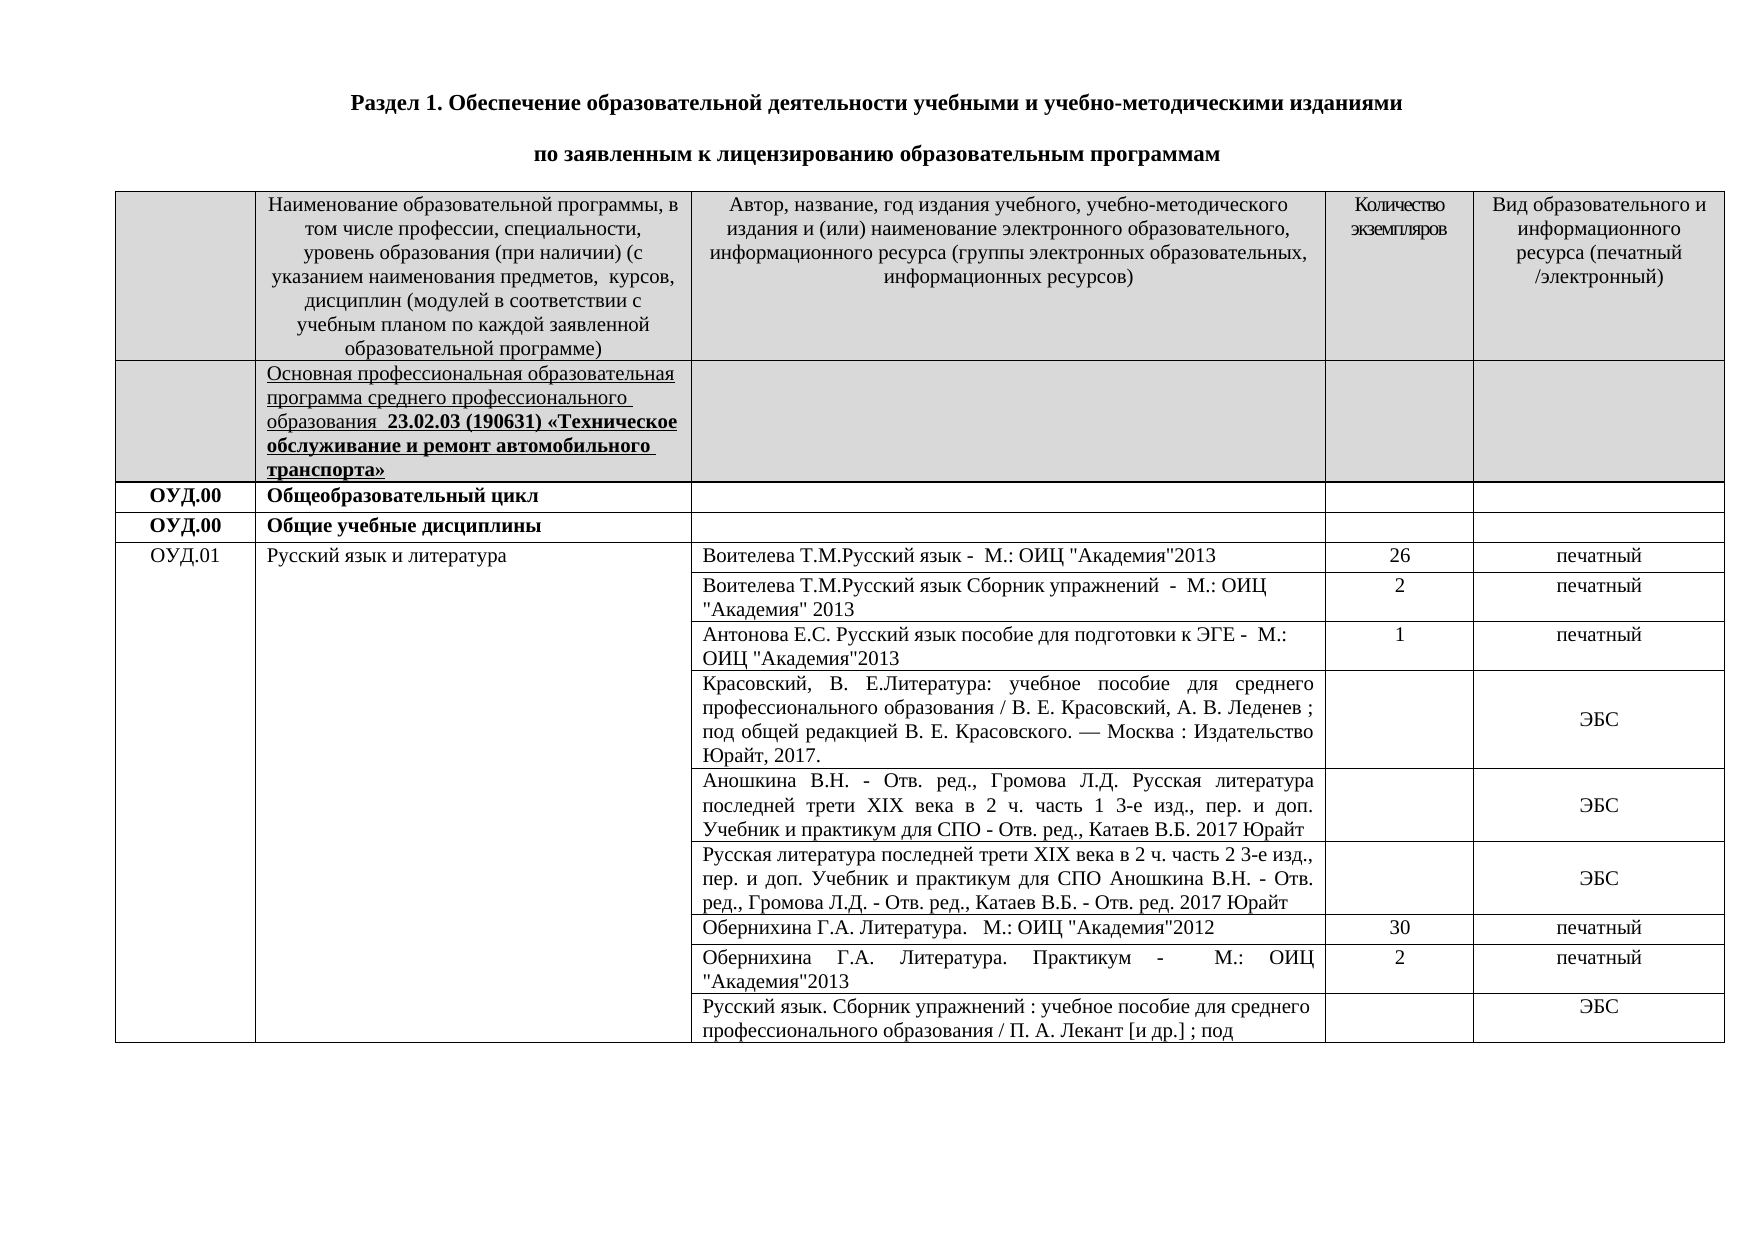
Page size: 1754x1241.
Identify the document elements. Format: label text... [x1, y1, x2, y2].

table_cell 2 [1326, 573, 1473, 621]
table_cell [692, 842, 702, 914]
table_cell ЭБС [1474, 842, 1724, 914]
table_cell Воителева Т.М.Русский язык - М.: ОИЦ "Академия"2013 [692, 543, 1325, 572]
table_cell [1326, 842, 1473, 914]
table_cell ЭБС [1474, 994, 1724, 1042]
table_cell [1326, 769, 1473, 841]
table_header Вид образовательного и информационного ресурса (печатный /электронный) [1474, 192, 1724, 360]
text Раздел 1. Обеспечение образовательной деятельности учебными и учебно-методическими изданиями [118, 88, 1636, 115]
table_cell 1 [1326, 622, 1473, 670]
table_cell [1326, 513, 1473, 542]
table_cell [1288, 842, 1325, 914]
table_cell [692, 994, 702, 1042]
table_cell печатный [1474, 915, 1724, 944]
table_header Автор, название, год издания учебного, учебно-методического издания и (или) наименование электронного образовательного, информационного ресурса (группы электронных образовательных, информационных ресурсов) [692, 192, 1325, 360]
table_cell [1326, 671, 1473, 767]
table_cell Обернихина Г.А. Литература. Практикум - М.: ОИЦ "Академия"2013 [692, 945, 1325, 993]
table_cell 30 [1326, 915, 1473, 944]
table_cell Аношкина В.Н. - Отв. ред., Громова Л.Д. Русская литература последней трети XIX века в 2 ч. часть 1 3-е изд., пер. и доп. Учебник и практикум для СПО - Отв. ред., Катаев В.Б. 2017 Юрайт [692, 769, 1325, 841]
table_cell [1474, 513, 1724, 542]
table_cell Общеобразовательный цикл [256, 483, 691, 512]
table_cell ЭБС [1474, 671, 1724, 767]
table_cell ОУД.00 [116, 483, 255, 512]
table_header Наименование образовательной программы, в том числе профессии, специальности, уровень образования (при наличии) (с указанием наименования предметов, курсов, дисциплин (модулей в соответствии с учебным планом по каждой заявленной образовательной программе) [256, 192, 691, 360]
table_cell 26 [1326, 543, 1473, 572]
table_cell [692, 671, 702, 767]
table_cell Воителева Т.М.Русский язык Сборник упражнений - М.: ОИЦ "Академия" 2013 [692, 573, 1325, 621]
table_cell печатный [1474, 543, 1724, 572]
text по заявленным к лицензированию образовательным программам [118, 139, 1636, 166]
table_header Количество экземпляров [1326, 192, 1473, 360]
table_cell Основная профессиональная образовательная программа среднего профессионального образования 23.02.03 (190631) «Техническое обслуживание и ремонт автомобильного транспорта» [256, 361, 691, 481]
table_cell 2 [1326, 945, 1473, 993]
table_cell [1474, 361, 1724, 481]
table_cell [692, 513, 1325, 542]
table_cell Общие учебные дисциплины [256, 513, 691, 542]
table_cell [692, 361, 1325, 481]
table_cell [1474, 483, 1724, 512]
table_cell [1326, 483, 1473, 512]
table_cell печатный [1474, 622, 1724, 670]
table_cell ОУД.01 [116, 543, 255, 1042]
table_cell печатный [1474, 573, 1724, 621]
table_cell ОУД.00 [116, 513, 255, 542]
table_cell Красовский, В. Е.Литература: учебное пособие для среднего профессионального образования / В. Е. Красовский, А. В. Леденев ; под общей редакцией В. Е. Красовского. — Москва : Издательство Юрайт, 2017. [821, 671, 1325, 767]
table_cell Русский язык и литература [256, 543, 691, 1042]
table_header [116, 192, 255, 360]
table_cell Антонова Е.С. Русский язык пособие для подготовки к ЭГЕ - М.: ОИЦ "Академия"2013 [692, 622, 1325, 670]
table_cell ЭБС [1474, 769, 1724, 841]
table_cell [1326, 994, 1473, 1042]
table_cell [116, 361, 255, 481]
table_cell [692, 483, 1325, 512]
table_cell печатный [1474, 945, 1724, 993]
table_cell [1326, 361, 1473, 481]
table_cell Обернихина Г.А. Литература. М.: ОИЦ "Академия"2012 [692, 915, 1325, 944]
